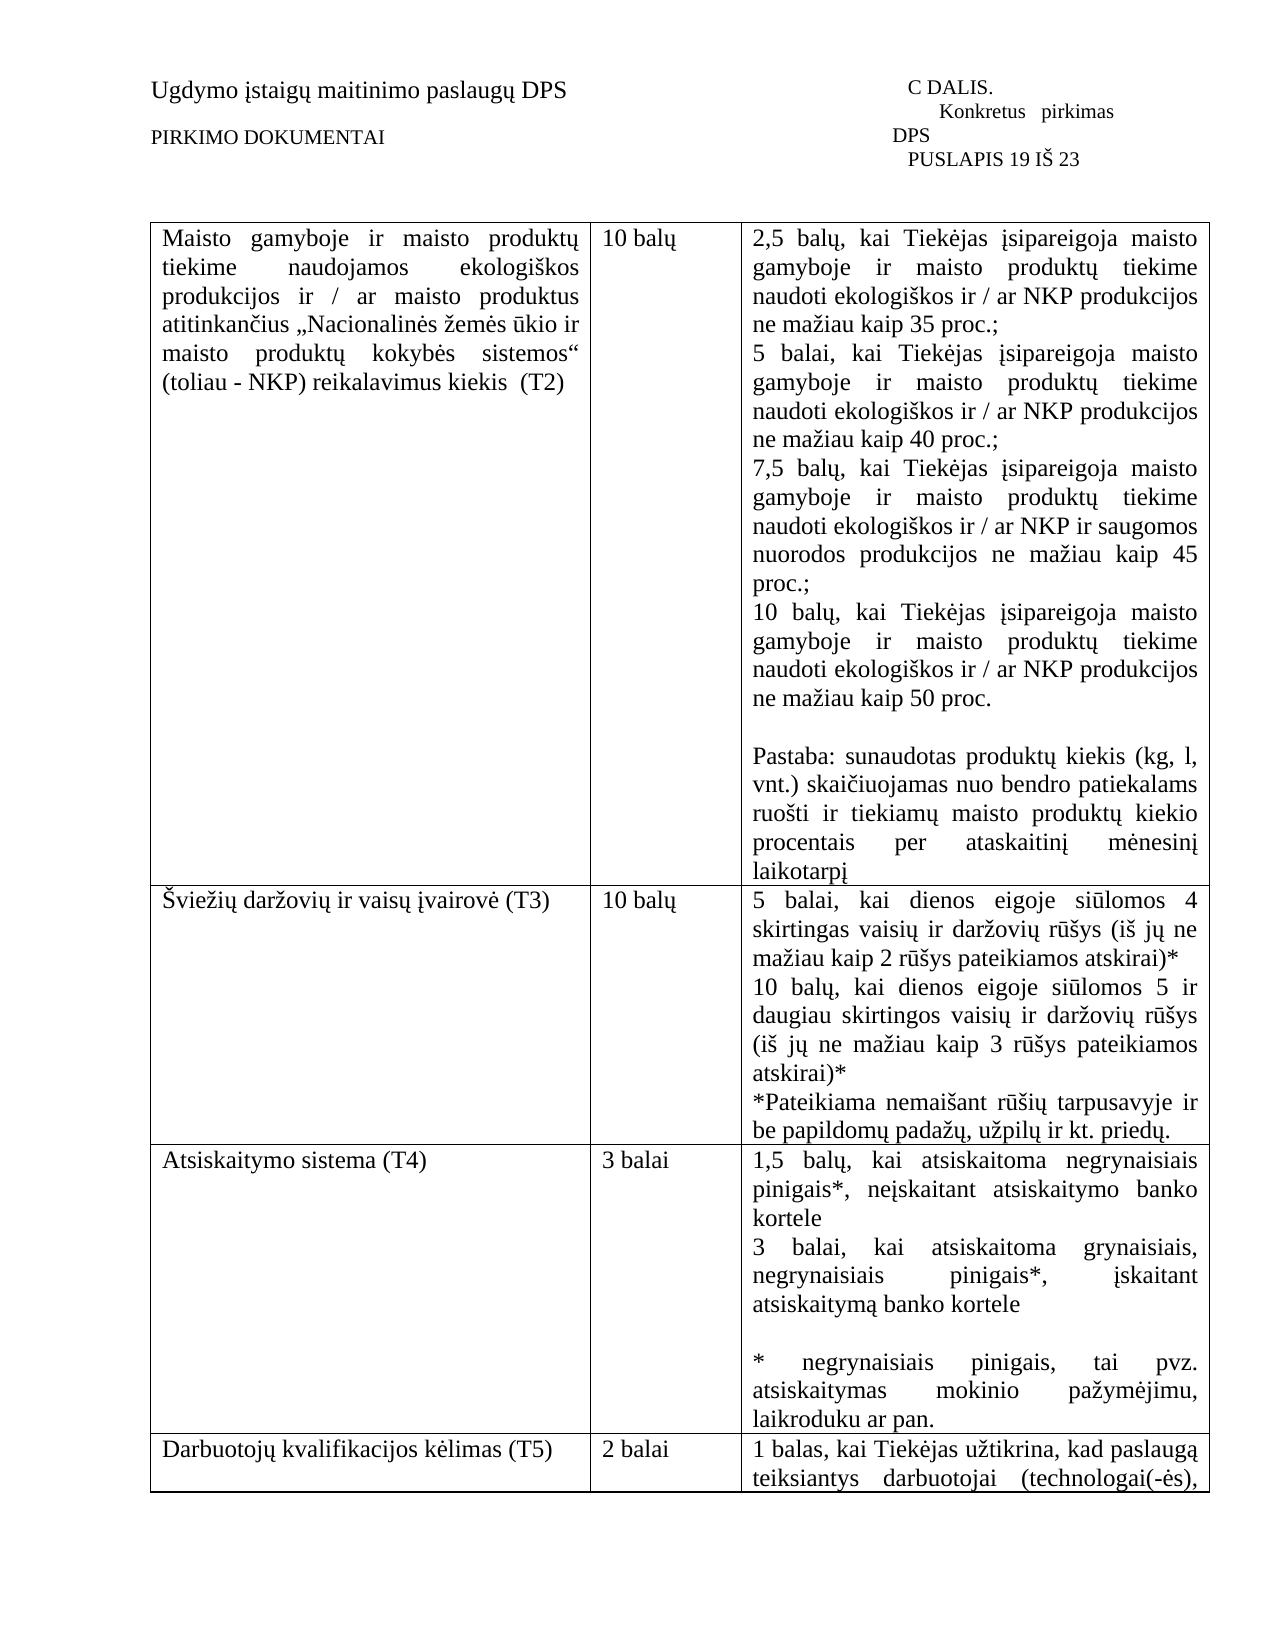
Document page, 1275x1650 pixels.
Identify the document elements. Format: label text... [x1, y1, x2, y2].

table_cell 2,5 balų, kai Tiekėjas įsipareigoja maisto gamyboje ir maisto produktų tiekime naudoti ekologiškos ir / ar NKP produkcijos ne mažiau kaip 35 proc.; 5 balai, kai Tiekėjas įsipareigoja maisto gamyboje ir maisto produktų tiekime naudoti ekologiškos ir / ar NKP produkcijos ne mažiau kaip 40 proc.; 7,5 balų, kai Tiekėjas įsipareigoja maisto gamyboje ir maisto produktų tiekime naudoti ekologiškos ir / ar NKP ir saugomos nuorodos produkcijos ne mažiau kaip 45 proc.; 10 balų, kai Tiekėjas įsipareigoja maisto gamyboje ir maisto produktų tiekime naudoti ekologiškos ir / ar NKP produkcijos ne mažiau kaip 50 proc. Pastaba: sunaudotas produktų kiekis (kg, l, vnt.) skaičiuojamas nuo bendro patiekalams ruošti ir tiekiamų maisto produktų kiekio procentais per ataskaitinį mėnesinį laikotarpį [742, 223, 1209, 884]
table_cell 10 balų [591, 223, 741, 884]
table_cell 5 balai, kai dienos eigoje siūlomos 4 skirtingas vaisių ir daržovių rūšys (iš jų ne mažiau kaip 2 rūšys pateikiamos atskirai)* 10 balų, kai dienos eigoje siūlomos 5 ir daugiau skirtingos vaisių ir daržovių rūšys (iš jų ne mažiau kaip 3 rūšys pateikiamos atskirai)* *Pateikiama nemaišant rūšių tarpusavyje ir be papildomų padažų, užpilų ir kt. priedų. [742, 886, 1209, 1144]
table_cell 10 balų [591, 886, 741, 1144]
table_cell Šviežių daržovių ir vaisų įvairovė (T3) [151, 886, 590, 1144]
table_cell Atsiskaitymo sistema (T4) [151, 1145, 590, 1433]
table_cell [151, 1434, 590, 1491]
table_cell 3 balai [591, 1145, 741, 1433]
table_cell Maisto gamyboje ir maisto produktų tiekime naudojamos ekologiškos produkcijos ir / ar maisto produktus atitinkančius „Nacionalinės žemės ūkio ir maisto produktų kokybės sistemos“ (toliau - NKP) reikalavimus kiekis (T2) [151, 223, 590, 884]
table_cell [742, 1434, 1209, 1491]
table_cell 2 balai [591, 1434, 741, 1491]
table_cell 1,5 balų, kai atsiskaitoma negrynaisiais pinigais*, neįskaitant atsiskaitymo banko kortele 3 balai, kai atsiskaitoma grynaisiais, negrynaisiais pinigais*, įskaitant atsiskaitymą banko kortele * negrynaisiais pinigais, tai pvz. atsiskaitymas mokinio pažymėjimu, laikroduku ar pan. [742, 1145, 1209, 1433]
